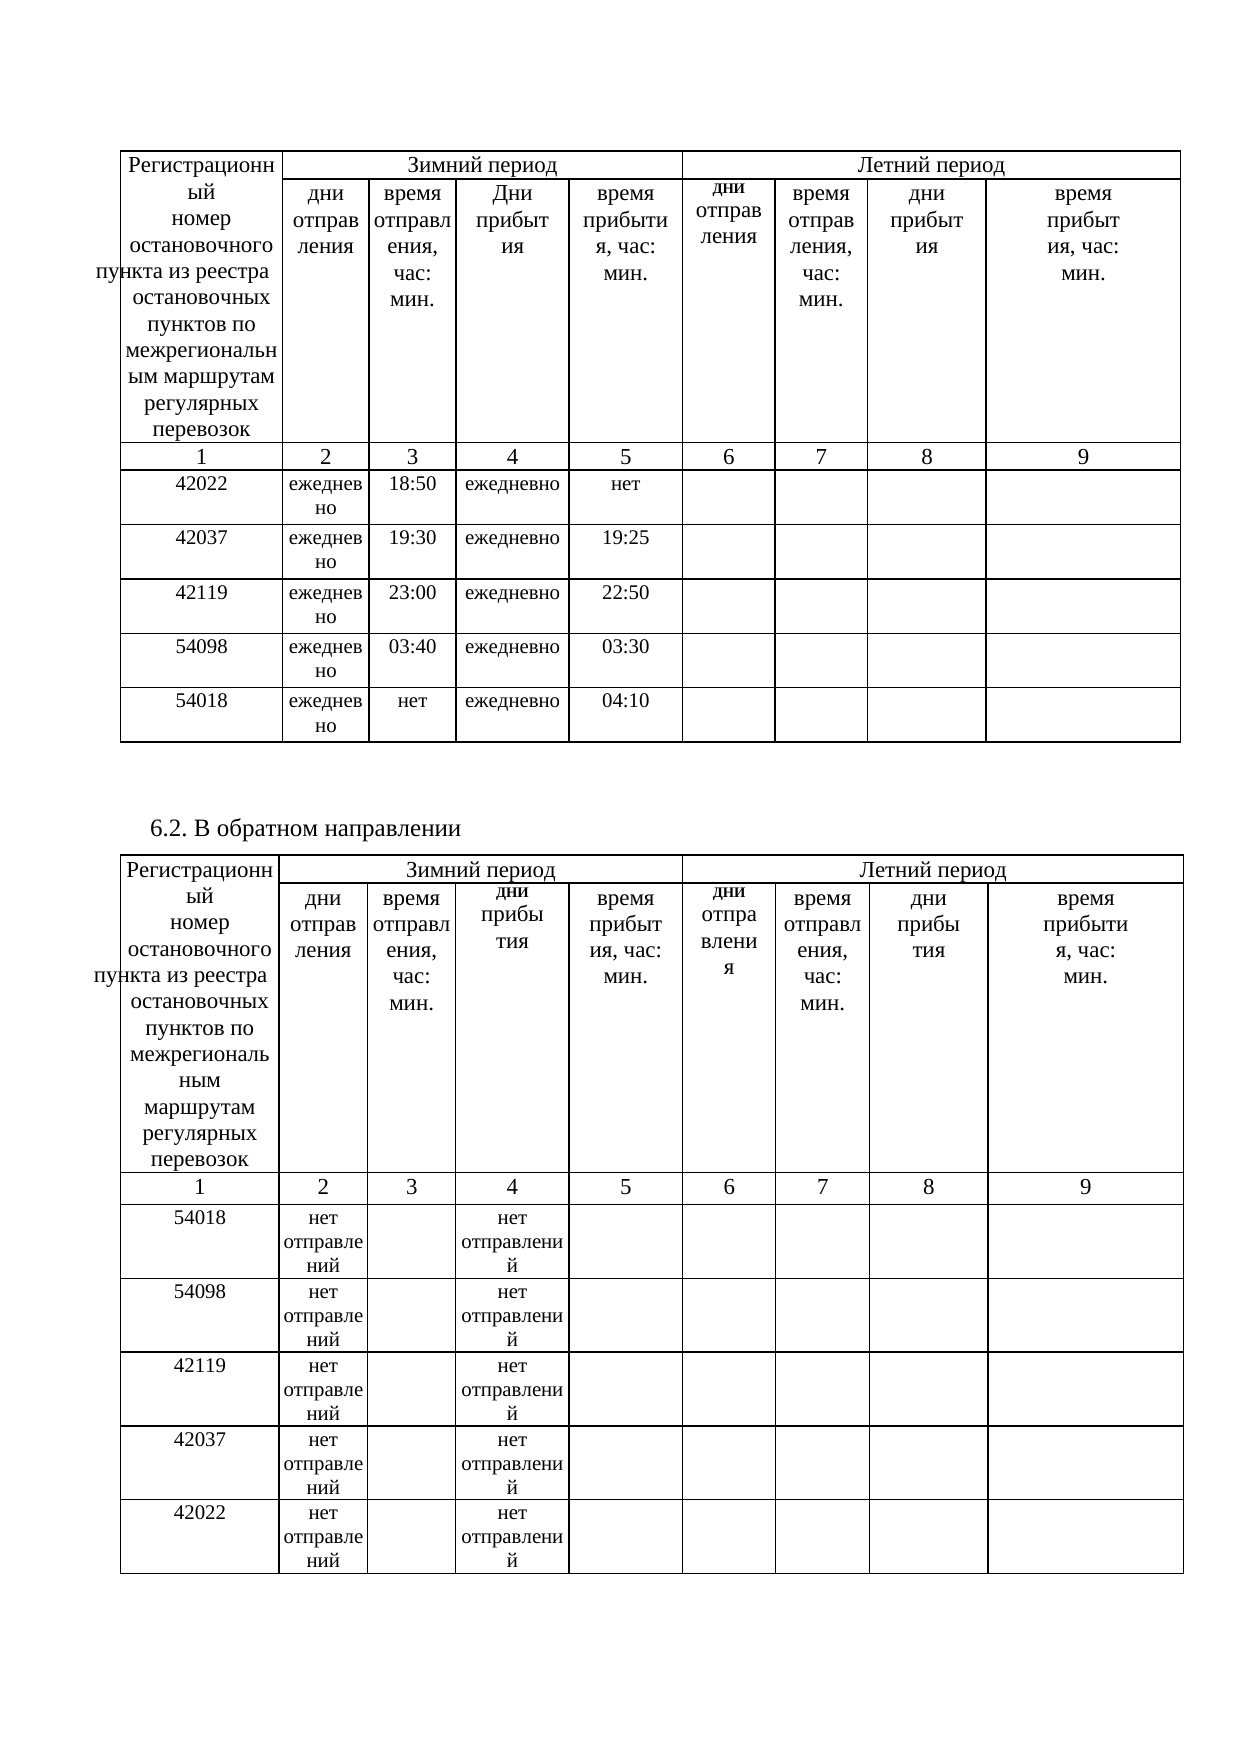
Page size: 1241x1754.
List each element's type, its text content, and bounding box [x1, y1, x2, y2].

table_cell 1 [121, 1173, 278, 1204]
table_cell ДНИ отправ ления [683, 180, 774, 441]
table_cell нет [570, 471, 682, 524]
table_header Летний период [683, 856, 1183, 882]
table_cell [368, 1500, 455, 1572]
table_cell ежедневно [457, 471, 568, 524]
table_cell нет [370, 688, 455, 741]
table_cell [868, 634, 985, 687]
table_cell [368, 1427, 455, 1499]
table_cell 03:30 [570, 634, 682, 687]
table_cell 54098 [121, 634, 282, 687]
table_cell время прибыт ия, час: мин. [987, 180, 1180, 441]
table_cell ежедневно [283, 580, 368, 632]
table_cell Дни прибыт ия [457, 180, 568, 441]
table_cell [683, 1279, 775, 1351]
table_cell [868, 688, 985, 741]
table_cell ежедневно [283, 525, 368, 578]
table_cell ежедневно [457, 634, 568, 687]
table_cell ежедневно [457, 688, 568, 741]
table_cell [683, 688, 774, 741]
table_cell 3 [368, 1173, 455, 1204]
table_cell 42037 [121, 525, 282, 578]
table_cell [570, 1500, 682, 1572]
table_cell [987, 471, 1180, 524]
table_cell [683, 1500, 775, 1572]
table_cell ежедневно [457, 580, 568, 632]
table_cell [870, 1279, 987, 1351]
table_cell [570, 1353, 682, 1425]
table_cell 04:10 [570, 688, 682, 741]
table_cell [870, 1353, 987, 1425]
table_cell 3 [370, 443, 455, 469]
table_cell 42022 [121, 471, 282, 524]
table_cell [776, 1353, 869, 1425]
table_cell [683, 634, 774, 687]
table_cell [987, 688, 1180, 741]
table_header Летний период [683, 152, 1180, 178]
table_cell [683, 580, 774, 632]
table_cell нет отправлений [456, 1353, 568, 1425]
table_cell 6 [683, 1173, 775, 1204]
table_cell ежедневно [283, 688, 368, 741]
table_header Регистрационный номер остановочного пункта из реестра остановочных пунктов по межрегиональным маршрутам регулярных перевозок [121, 856, 278, 1172]
table_cell [870, 1500, 987, 1572]
table_cell [570, 1205, 682, 1277]
table_cell [368, 1205, 455, 1277]
table_cell 9 [989, 1173, 1183, 1204]
table_cell 8 [870, 1173, 987, 1204]
table_cell [683, 1205, 775, 1277]
table_cell [870, 1427, 987, 1499]
table_cell [776, 525, 867, 578]
table_cell [776, 1500, 869, 1572]
table_cell 42037 [121, 1427, 278, 1499]
table_cell дни отправ ления [280, 884, 367, 1172]
table_header Зимний период [283, 152, 682, 178]
table_cell 2 [283, 443, 368, 469]
table_cell время отправл ения, час: мин. [370, 180, 455, 441]
table_cell 6 [683, 443, 774, 469]
table_cell [868, 525, 985, 578]
table_cell время прибыти я, час: мин. [989, 884, 1183, 1172]
table_cell 19:25 [570, 525, 682, 578]
table_cell нет отправлений [280, 1353, 367, 1425]
table_cell [776, 1205, 869, 1277]
table_cell [868, 471, 985, 524]
table_cell нет отправлений [456, 1500, 568, 1572]
table_cell 18:50 [370, 471, 455, 524]
table_cell [868, 580, 985, 632]
table_cell ежедневно [283, 471, 368, 524]
table_cell [987, 634, 1180, 687]
table_cell 42119 [121, 1353, 278, 1425]
table_cell [570, 1279, 682, 1351]
table_cell ежедневно [283, 634, 368, 687]
table_cell [683, 1427, 775, 1499]
table_cell 42119 [121, 580, 282, 632]
table_cell нет отправлений [280, 1500, 367, 1572]
table_cell время отправл ения, час: мин. [368, 884, 455, 1172]
table_cell дни отправ ления [283, 180, 368, 441]
table_cell [776, 634, 867, 687]
table_cell [989, 1353, 1183, 1425]
table_cell [368, 1279, 455, 1351]
table_cell дни прибыт ия [868, 180, 985, 441]
table_cell [776, 471, 867, 524]
table_cell [776, 1427, 869, 1499]
table_cell [987, 525, 1180, 578]
table_cell 2 [280, 1173, 367, 1204]
table_cell 4 [457, 443, 568, 469]
table_cell [989, 1500, 1183, 1572]
table_cell [776, 580, 867, 632]
table_cell 03:40 [370, 634, 455, 687]
table_cell 5 [570, 443, 682, 469]
table_cell нет отправлений [456, 1279, 568, 1351]
table_cell время отправ ления, час: мин. [776, 180, 867, 441]
table_cell [989, 1279, 1183, 1351]
table_cell ежедневно [457, 525, 568, 578]
table_cell 54018 [121, 688, 282, 741]
table_cell нет отправлений [456, 1427, 568, 1499]
table_cell 22:50 [570, 580, 682, 632]
table_cell 42022 [121, 1500, 278, 1572]
table_cell [870, 1205, 987, 1277]
table_cell 5 [570, 1173, 682, 1204]
table_cell [776, 688, 867, 741]
table_cell время отправл ения, час: мин. [776, 884, 869, 1172]
table_cell 1 [121, 443, 282, 469]
table_cell 19:30 [370, 525, 455, 578]
table_cell [989, 1427, 1183, 1499]
table_cell 54018 [121, 1205, 278, 1277]
table_cell ДНИ прибы тия [456, 884, 568, 1172]
table_cell [368, 1353, 455, 1425]
table_cell [776, 1279, 869, 1351]
table_header Зимний период [280, 856, 682, 882]
table_cell 8 [868, 443, 985, 469]
table_cell 7 [776, 443, 867, 469]
table_cell [683, 1353, 775, 1425]
table_cell [683, 525, 774, 578]
table_cell ДНИ отпра влени я [683, 884, 775, 1172]
table_cell время прибыт ия, час: мин. [570, 884, 682, 1172]
table_cell нет отправлений [456, 1205, 568, 1277]
table_cell [987, 580, 1180, 632]
table_cell время прибыти я, час: мин. [570, 180, 682, 441]
table_cell 54098 [121, 1279, 278, 1351]
text 6.2. В обратном направлении [150, 813, 1090, 842]
table_cell нет отправлений [280, 1279, 367, 1351]
table_cell 7 [776, 1173, 869, 1204]
table_cell 4 [456, 1173, 568, 1204]
table_cell [683, 471, 774, 524]
table_cell нет отправлений [280, 1205, 367, 1277]
table_cell нет отправлений [280, 1427, 367, 1499]
table_header Регистрационный номер остановочного пункта из реестра остановочных пунктов по межрегиональным маршрутам регулярных перевозок [121, 152, 282, 441]
table_cell 23:00 [370, 580, 455, 632]
table_cell [570, 1427, 682, 1499]
table_cell 9 [987, 443, 1180, 469]
table_cell [989, 1205, 1183, 1277]
table_cell дни прибы тия [870, 884, 987, 1172]
